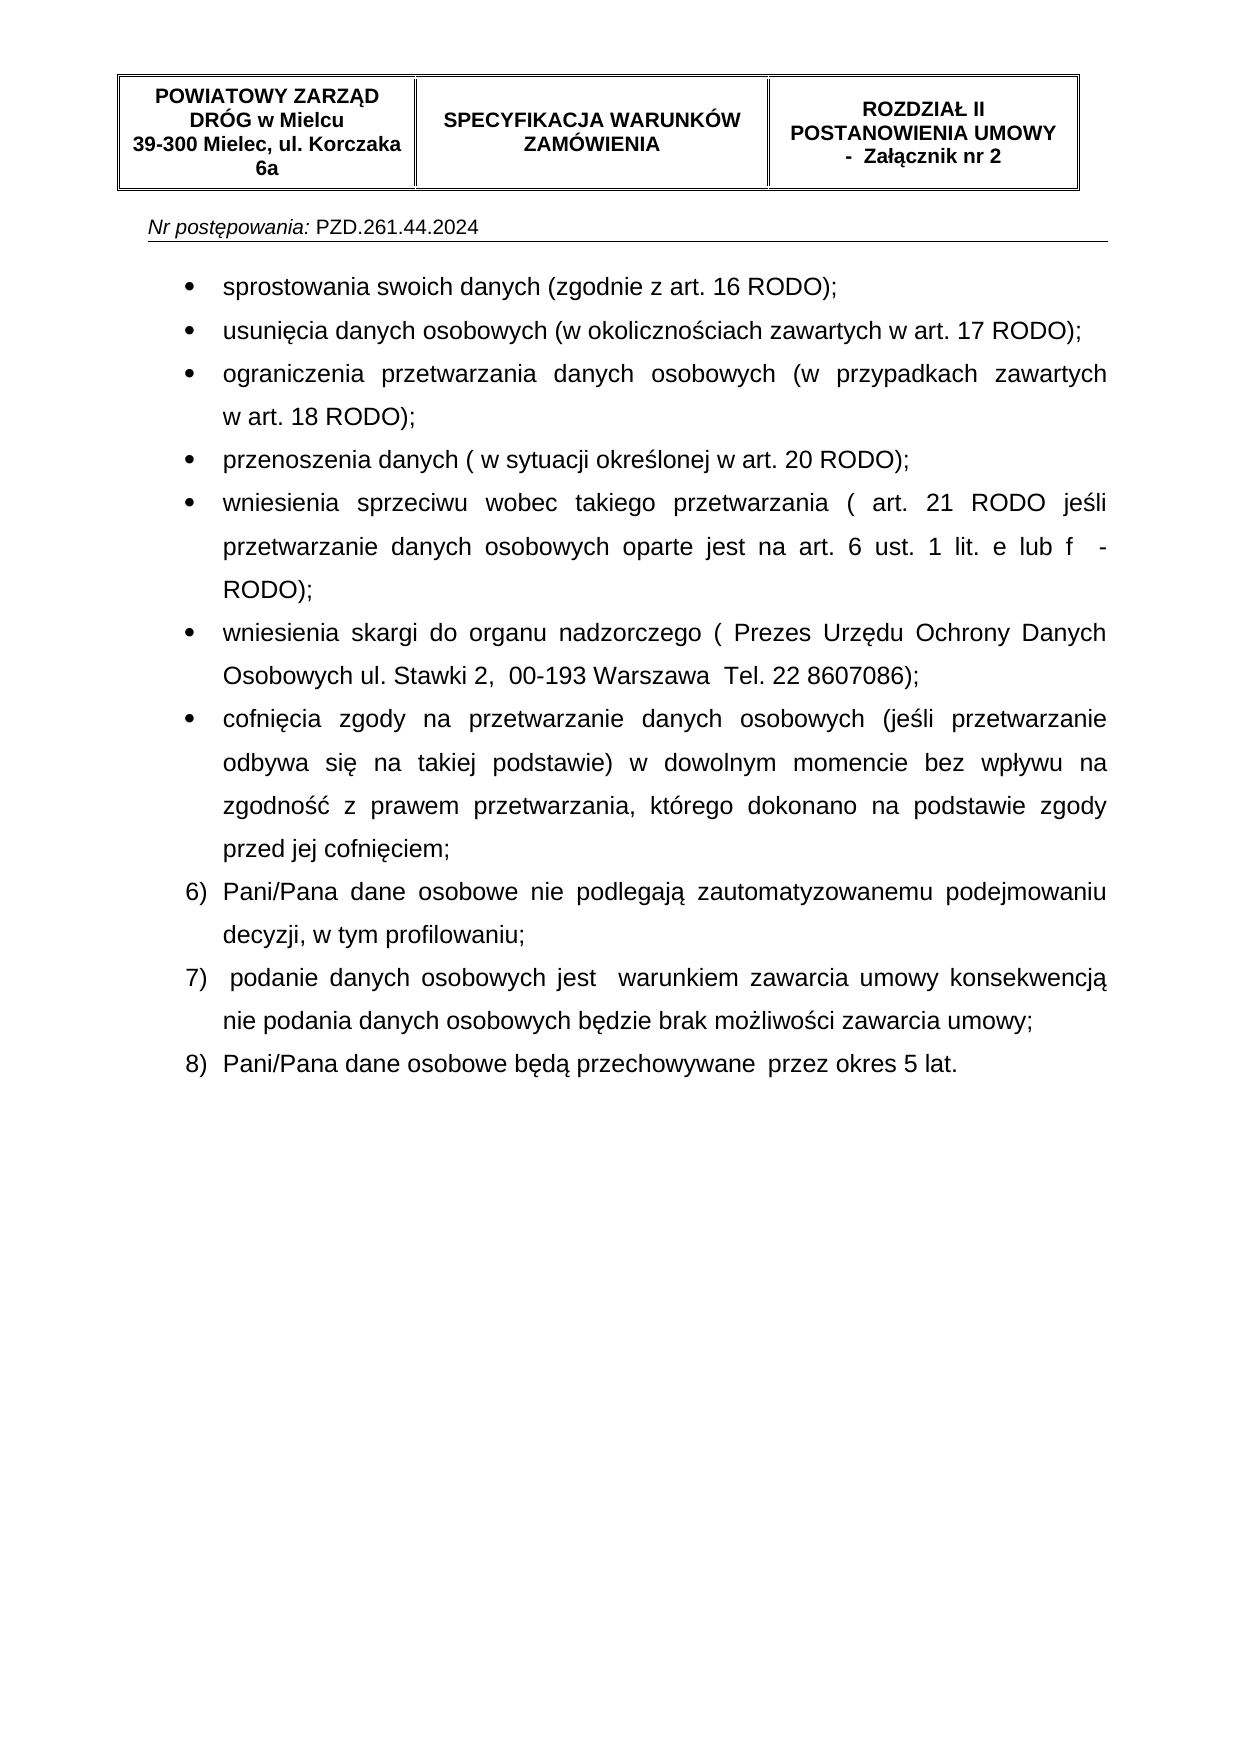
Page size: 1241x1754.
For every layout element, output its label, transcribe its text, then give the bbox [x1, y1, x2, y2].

list Pani/Pana dane osobowe będą przechowywane przez okres 5 lat. [185, 1049, 1108, 1078]
list Pani/Pana dane osobowe nie podlegają zautomatyzowanemu podejmowaniu decyzji, w tym profilowaniu; [185, 877, 1108, 949]
list usunięcia danych osobowych (w okolicznościach zawartych w art. 17 RODO); [185, 316, 1108, 344]
list podanie danych osobowych jest warunkiem zawarcia umowy konsekwencją nie podania danych osobowych będzie brak możliwości zawarcia umowy; [185, 963, 1108, 1035]
list sprostowania swoich danych (zgodnie z art. 16 RODO); [185, 272, 1108, 301]
list cofnięcia zgody na przetwarzanie danych osobowych (jeśli przetwarzanie odbywa się na takiej podstawie) w dowolnym momencie bez wpływu na zgodność z prawem przetwarzania, którego dokonano na podstawie zgody przed jej cofnięciem; [185, 704, 1108, 862]
list ograniczenia przetwarzania danych osobowych (w przypadkach zawartych w art. 18 RODO); [185, 359, 1108, 431]
list wniesienia sprzeciwu wobec takiego przetwarzania ( art. 21 RODO jeśli przetwarzanie danych osobowych oparte jest na art. 6 ust. 1 lit. e lub f - RODO); [185, 488, 1108, 603]
list wniesienia skargi do organu nadzorczego ( Prezes Urzędu Ochrony Danych Osobowych ul. Stawki 2, 00-193 Warszawa Tel. 22 8607086); [185, 618, 1108, 690]
list przenoszenia danych ( w sytuacji określonej w art. 20 RODO); [185, 445, 1108, 474]
